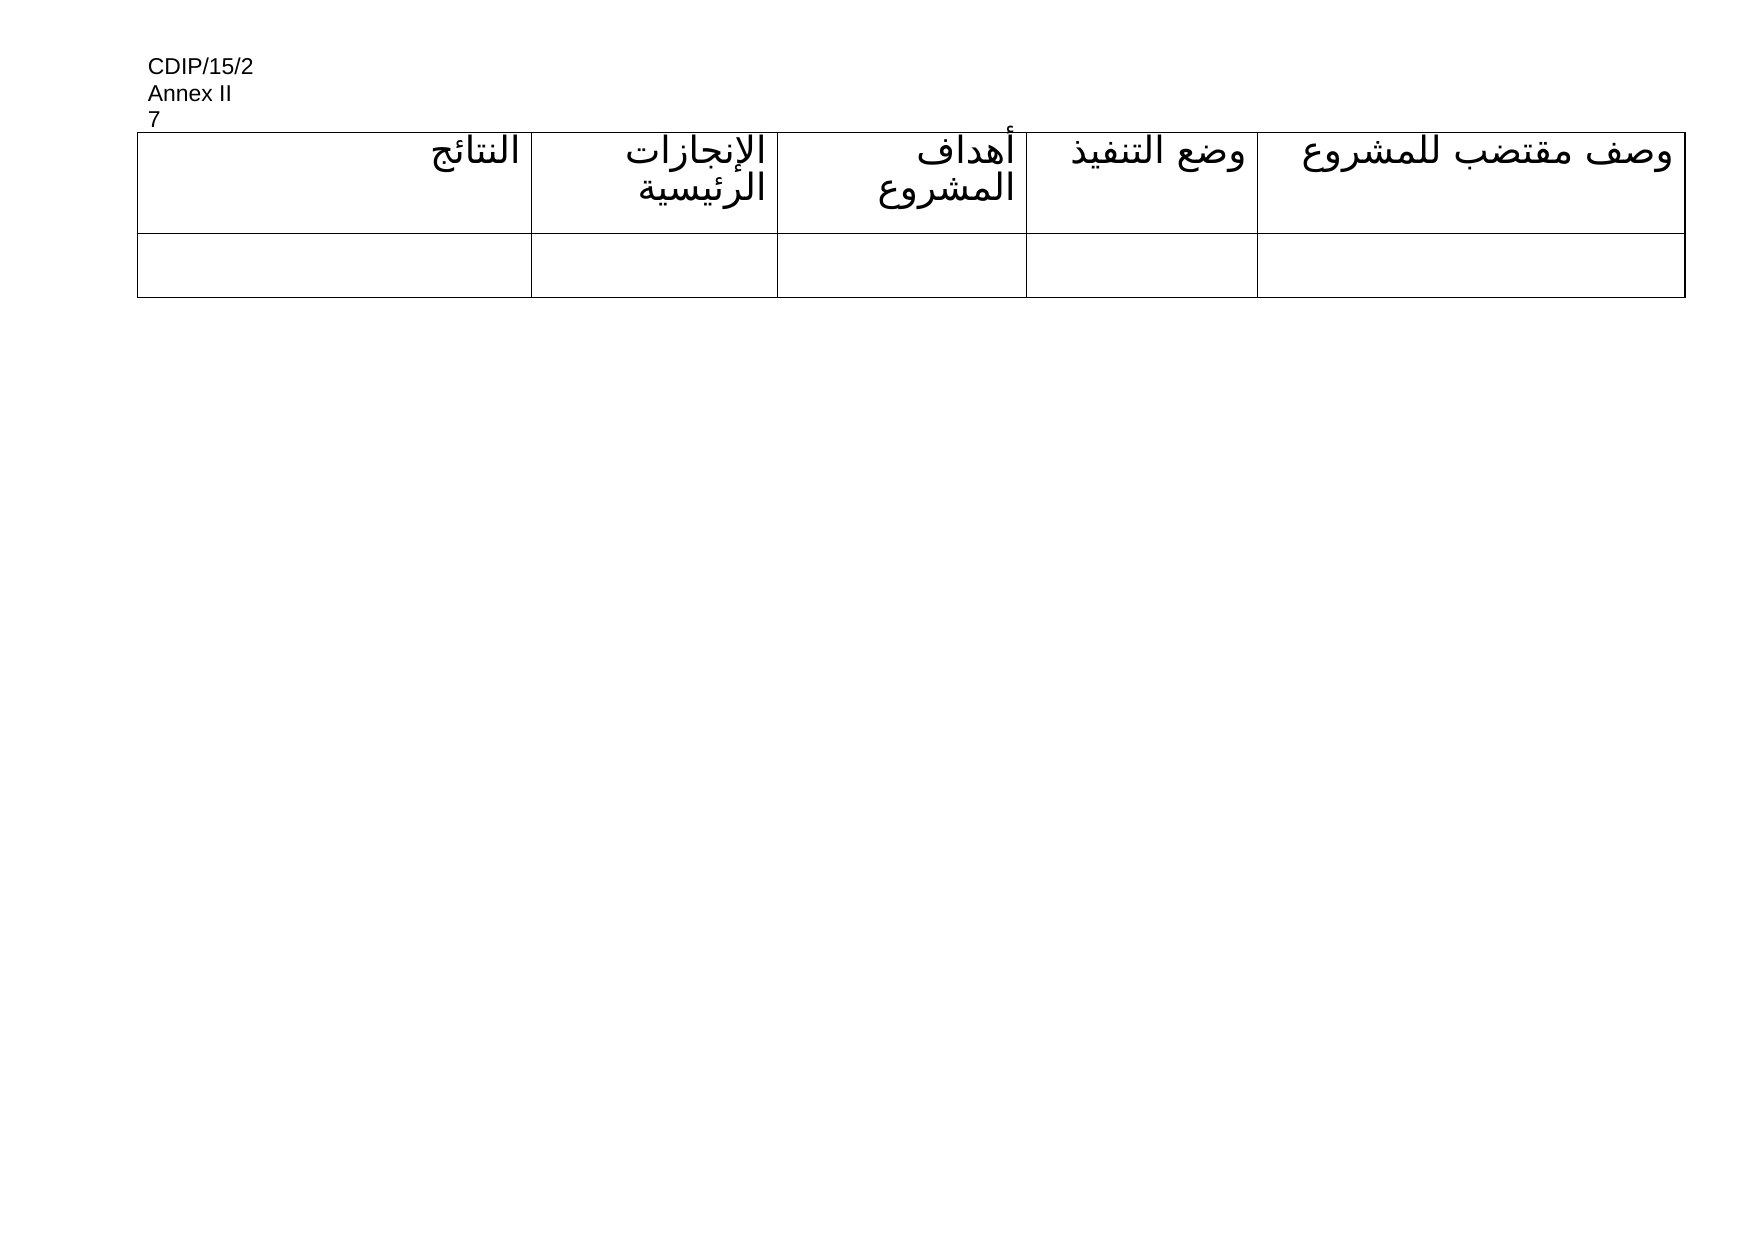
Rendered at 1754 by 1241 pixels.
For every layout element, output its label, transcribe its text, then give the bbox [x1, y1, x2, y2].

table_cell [1027, 234, 1257, 297]
table_header وصف مقتضب للمشروع [1258, 133, 1684, 233]
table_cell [1258, 234, 1684, 297]
table_header النتائج [138, 133, 531, 233]
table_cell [532, 234, 777, 297]
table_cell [778, 234, 1026, 297]
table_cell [138, 234, 531, 297]
table_header أهداف المشروع [778, 133, 1026, 233]
table_header وضع التنفيذ [1027, 133, 1257, 233]
table_header الإنجازات الرئيسية [532, 133, 777, 233]
